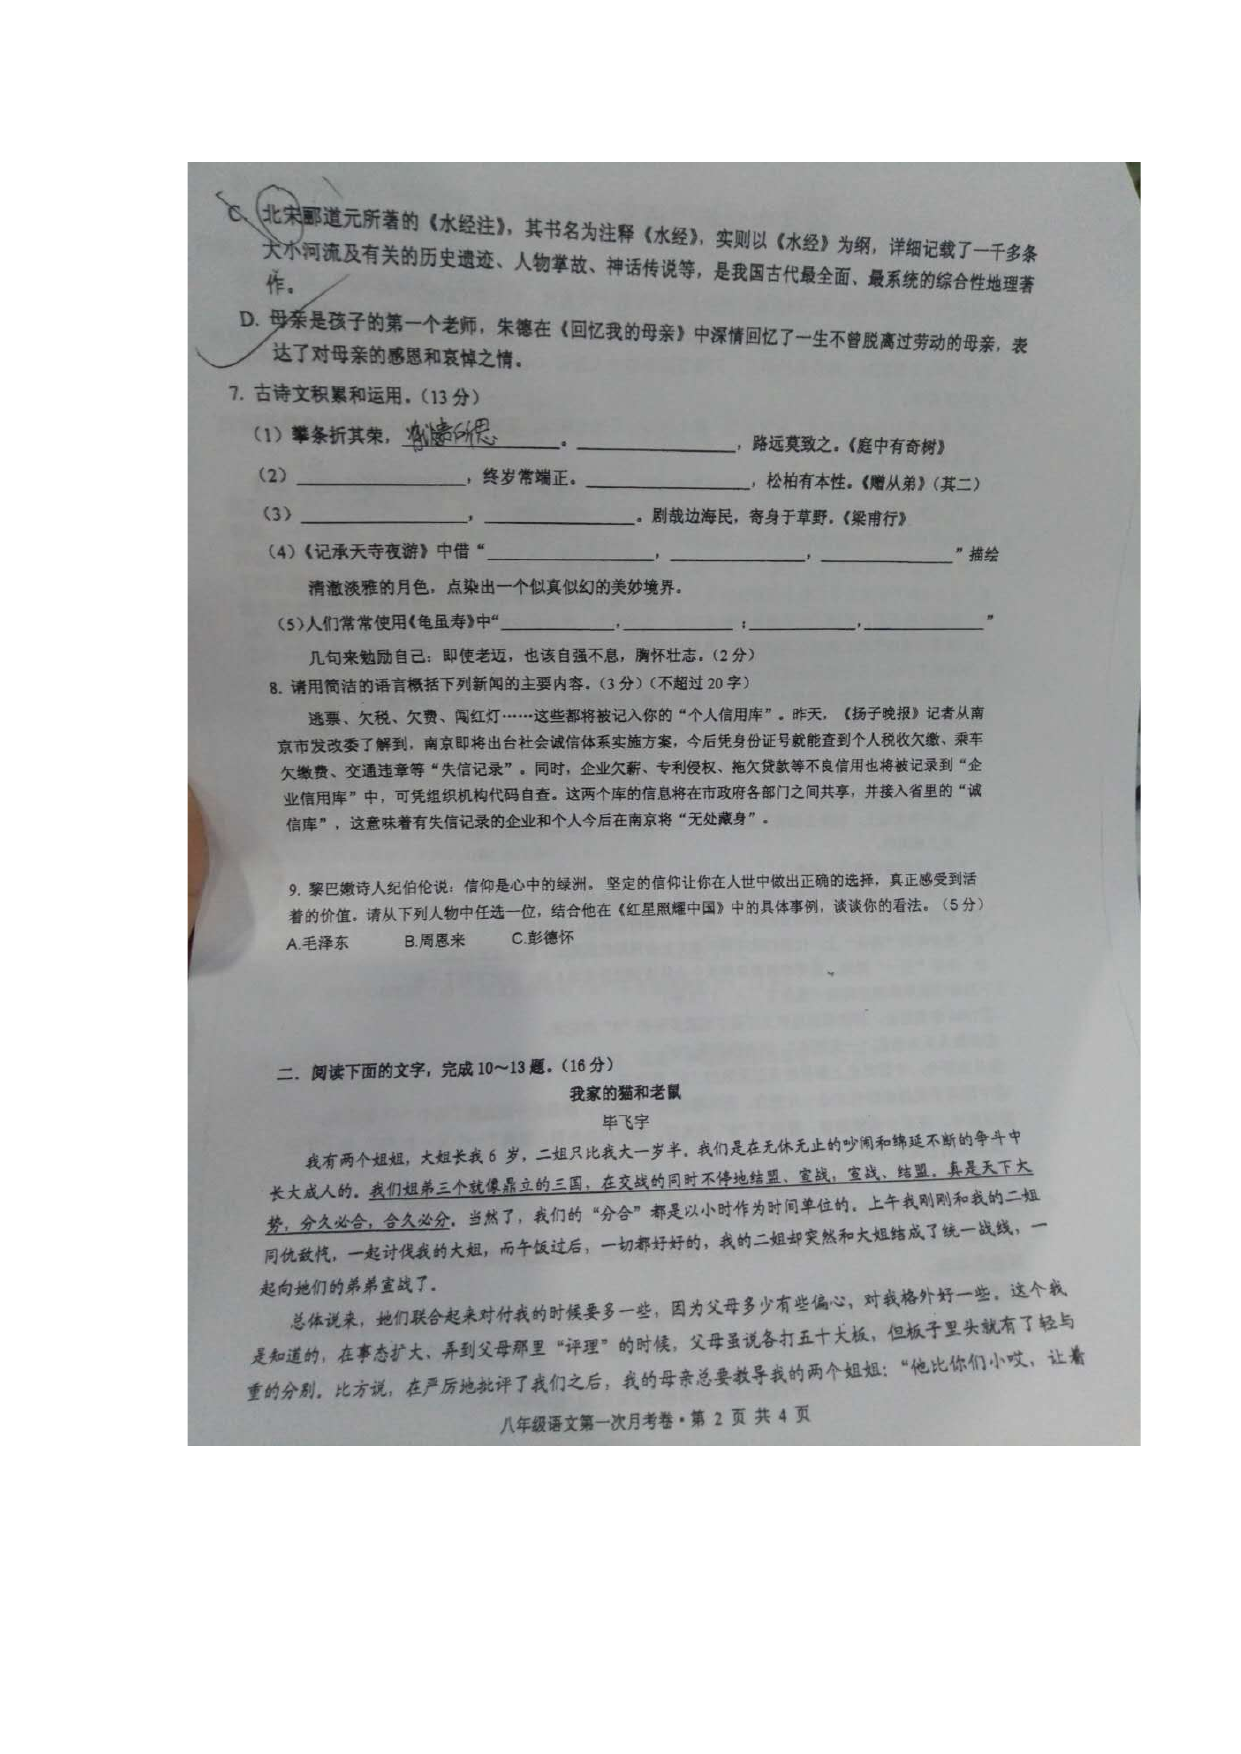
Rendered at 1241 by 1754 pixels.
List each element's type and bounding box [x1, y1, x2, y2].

picture [187, 162, 1141, 1446]
